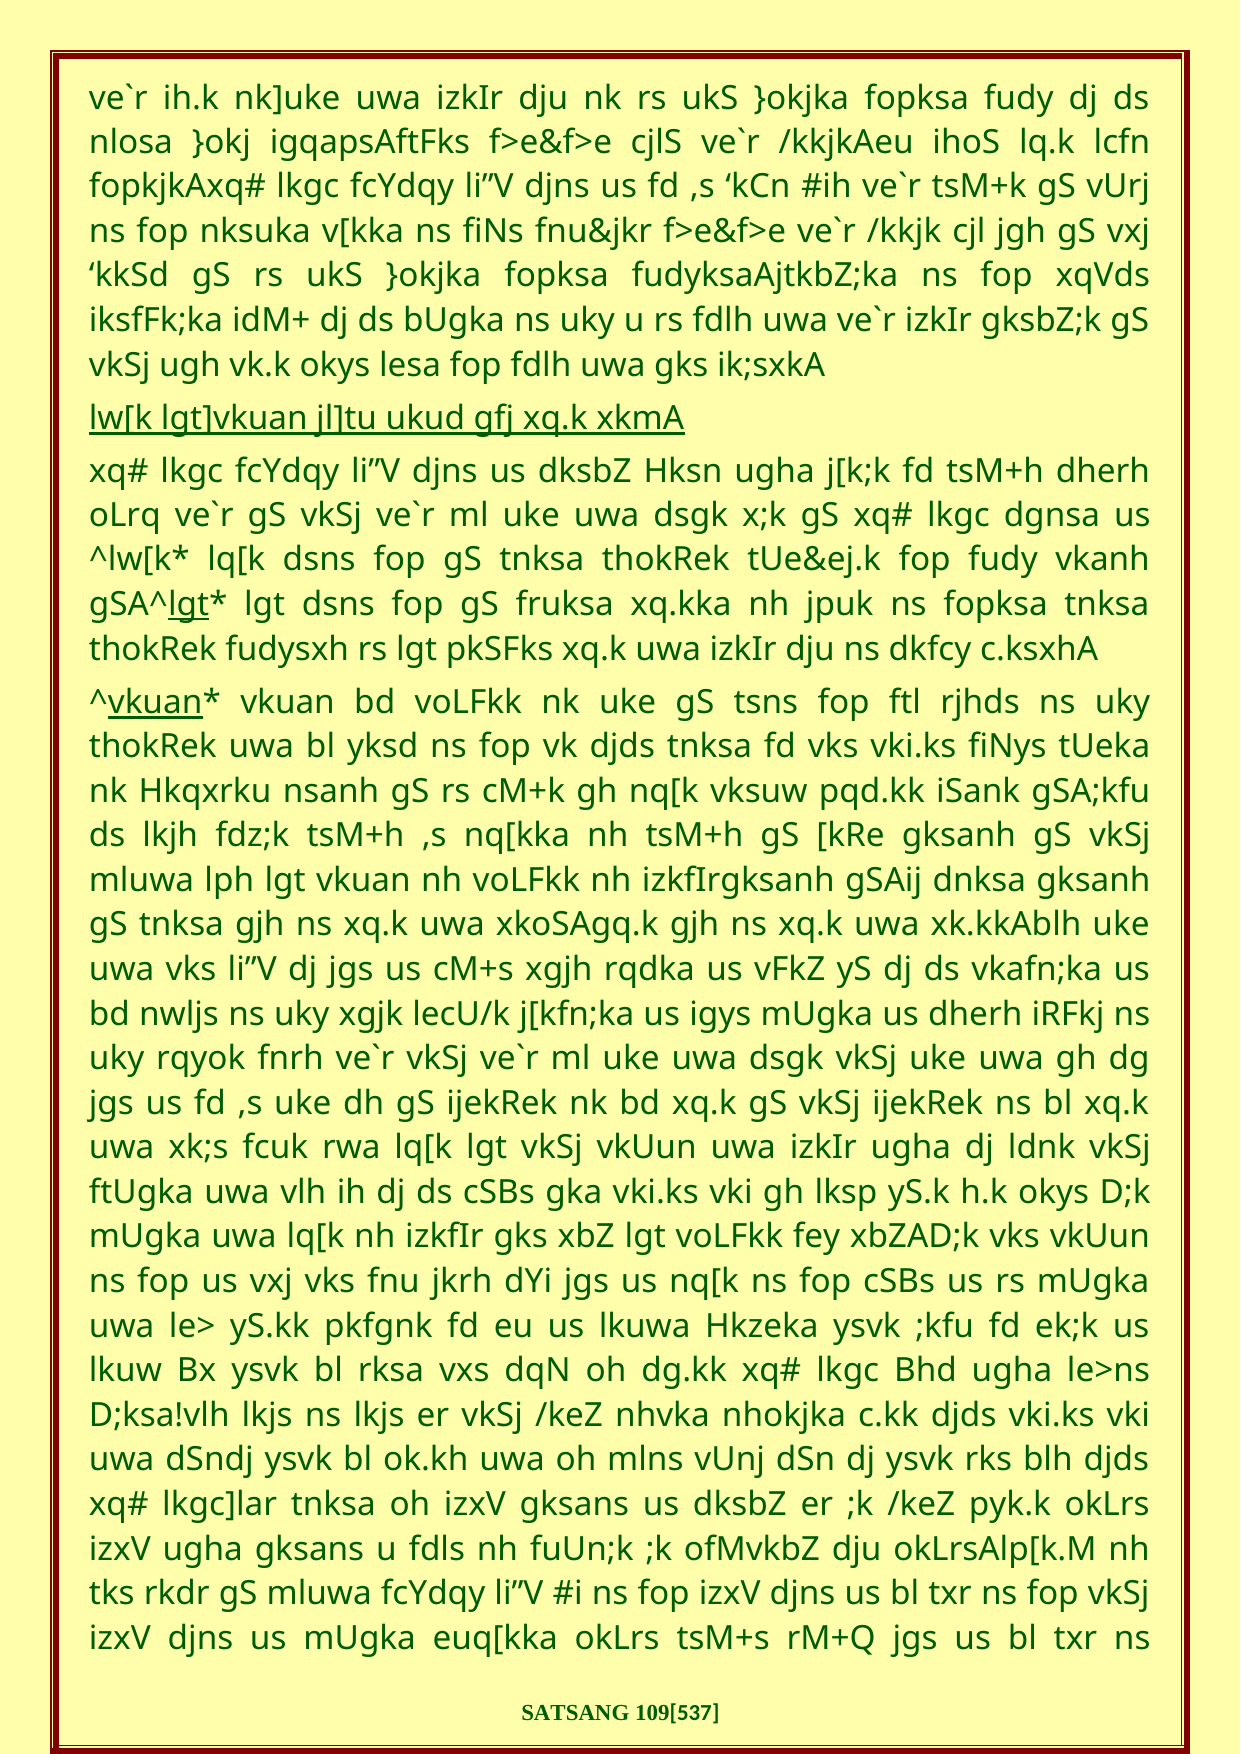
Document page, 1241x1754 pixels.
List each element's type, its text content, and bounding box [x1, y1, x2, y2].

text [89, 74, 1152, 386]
text lw[k lgt]vkuan jl]tu ukud gfj xq.k xkmA [89, 394, 1152, 439]
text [89, 678, 1152, 1659]
text xq# lkgc fcYdqy li”V djns us dksbZ Hksn ugha j[k;k fd tsM+h dherh oLrq ve`r gS vkSj ve`r ml uke uwa dsgk x;k gS xq# lkgc dgnsa us ^lw[k* lq[k dsns fop gS tnksa thokRek tUe&ej.k fop fudy vkanh gSA^lgt* lgt dsns fop gS fruksa xq.kka nh jpuk ns fopksa tnksa thokRek fudysxh rs lgt pkSFks xq.k uwa izkIr dju ns dkfcy c.ksxhA [89, 447, 1152, 670]
